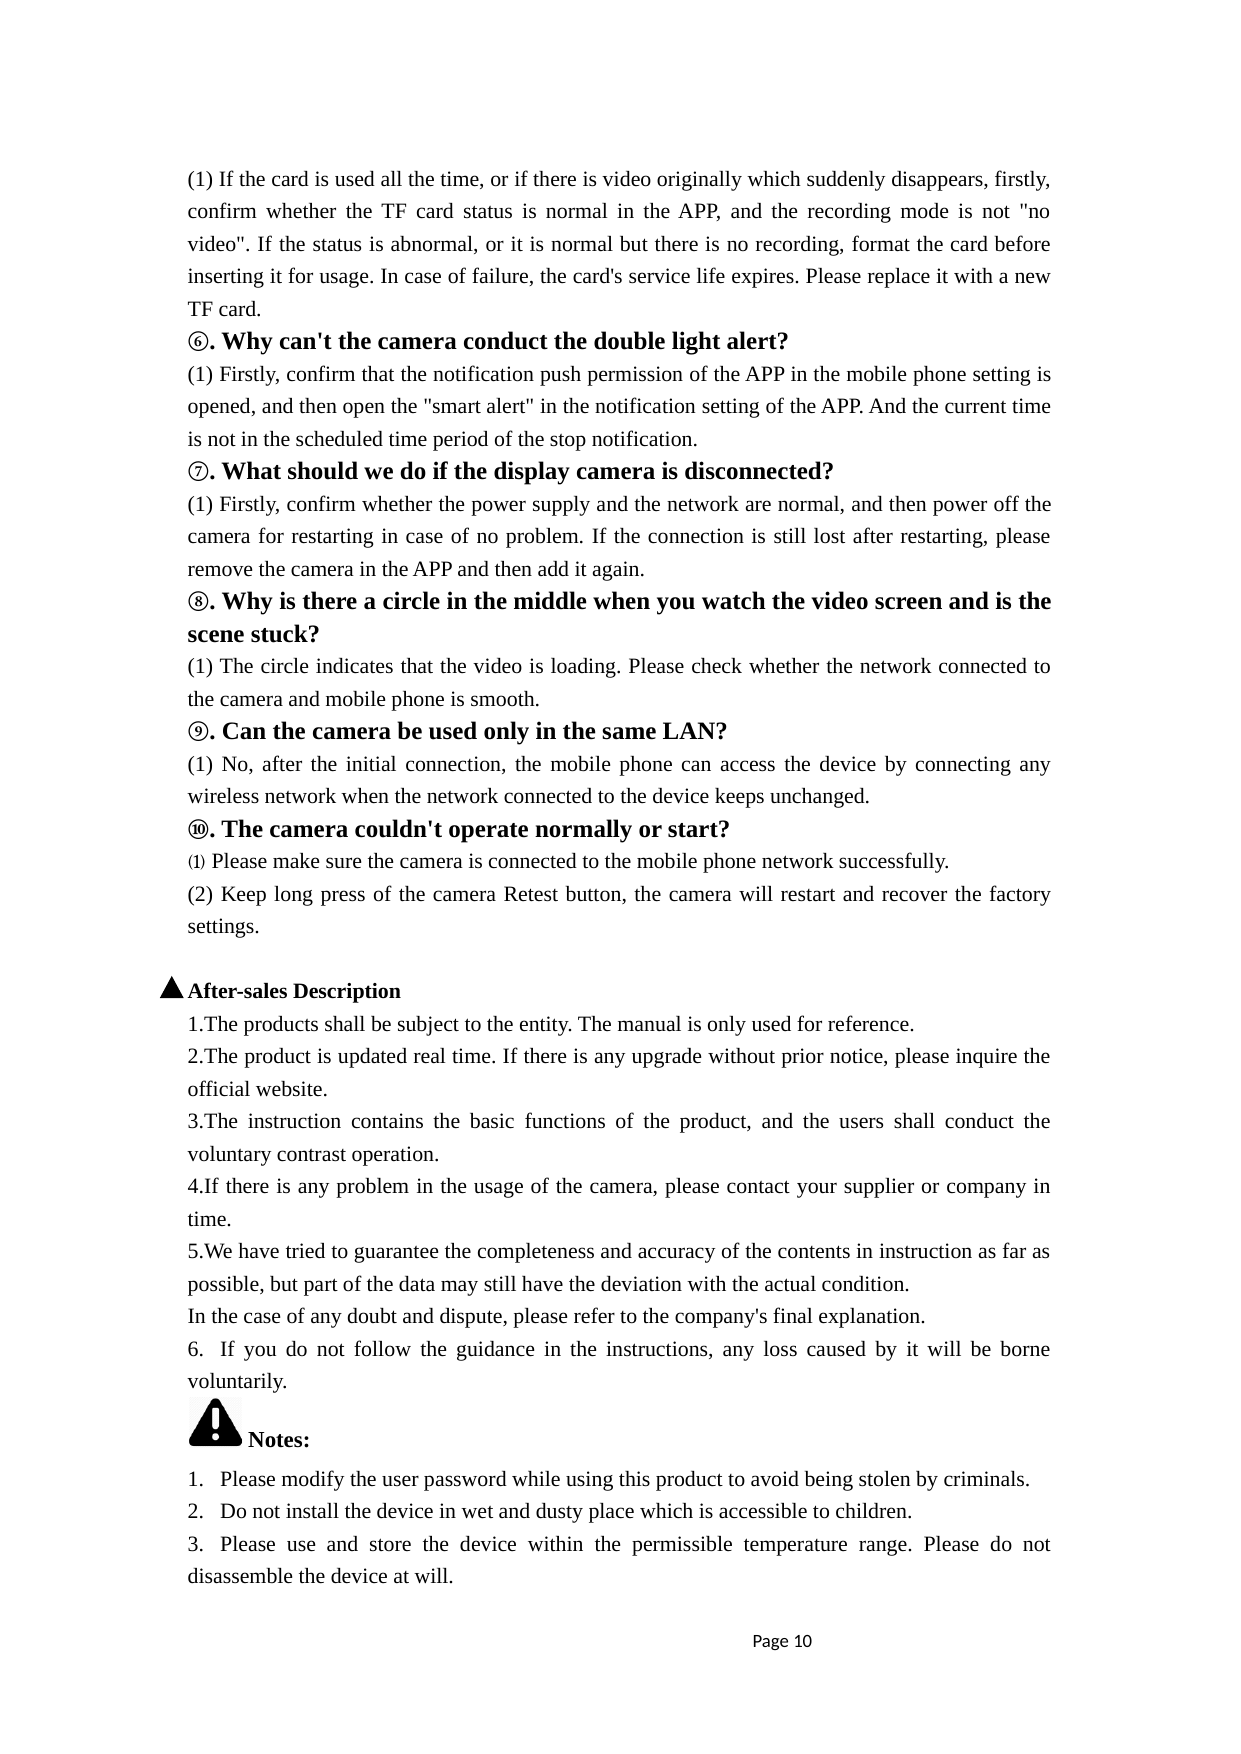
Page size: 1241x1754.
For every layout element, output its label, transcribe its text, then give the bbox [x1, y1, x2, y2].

text (2) Keep long press of the camera Retest button, the camera will restart and recover the factory settings. [187, 877, 1053, 942]
list 3.The instruction contains the basic functions of the product, and the users shall conduct the voluntary contrast operation. [187, 1104, 1053, 1169]
list If you do not follow the guidance in the instructions, any loss caused by it will be borne voluntarily. [187, 1332, 1053, 1397]
list 1.The products shall be subject to the entity. The manual is only used for reference. [187, 1007, 1053, 1039]
text ⑩. The camera couldn't operate normally or start? [187, 812, 1053, 844]
list Please use and store the device within the permissible temperature range. Please do not disassemble the device at will. [187, 1527, 1053, 1592]
text After-sales Description [187, 974, 1053, 1007]
text ⑨. Can the camera be used only in the same LAN? [187, 714, 1053, 747]
text ⑧. Why is there a circle in the middle when you watch the video screen and is the scene stuck? [187, 584, 1053, 649]
list 5.We have tried to guarantee the completeness and accuracy of the contents in instruction as far as possible, but part of the data may still have the deviation with the actual condition. [187, 1234, 1053, 1299]
text ⑥. Why can't the camera conduct the double light alert? [187, 324, 1053, 357]
text ⑦. What should we do if the display camera is disconnected? [187, 454, 1053, 487]
list Do not install the device in wet and dusty place which is accessible to children. [187, 1494, 1053, 1527]
text Notes: [187, 1397, 1053, 1462]
text (1) No, after the initial connection, the mobile phone can access the device by connecting any wireless network when the network connected to the device keeps unchanged. [187, 747, 1053, 812]
text ⑴ Please make sure the camera is connected to the mobile phone network successfully. [187, 844, 1053, 877]
text (1) If the card is used all the time, or if there is video originally which suddenly disappears, firstly, confirm whether the TF card status is normal in the APP, and the recording mode is not "no video". If the status is abnormal, or it is normal but there is no recording, format the card before inserting it for usage. In case of failure, the card's service life expires. Please replace it with a new TF card. [187, 162, 1053, 324]
text (1) Firstly, confirm whether the power supply and the network are normal, and then power off the camera for restarting in case of no problem. If the connection is still lost after restarting, please remove the camera in the APP and then add it again. [187, 487, 1053, 584]
picture [187, 1397, 243, 1448]
text In the case of any doubt and dispute, please refer to the company's final explanation. [187, 1299, 1053, 1332]
list Please modify the user password while using this product to avoid being stolen by criminals. [187, 1462, 1053, 1494]
list 2.The product is updated real time. If there is any upgrade without prior notice, please inquire the official website. [187, 1039, 1053, 1104]
text (1) The circle indicates that the video is loading. Please check whether the network connected to the camera and mobile phone is smooth. [187, 649, 1053, 714]
text (1) Firstly, confirm that the notification push permission of the APP in the mobile phone setting is opened, and then open the "smart alert" in the notification setting of the APP. And the current time is not in the scheduled time period of the stop notification. [187, 357, 1053, 454]
list 4.If there is any problem in the usage of the camera, please contact your supplier or company in time. [187, 1169, 1053, 1234]
